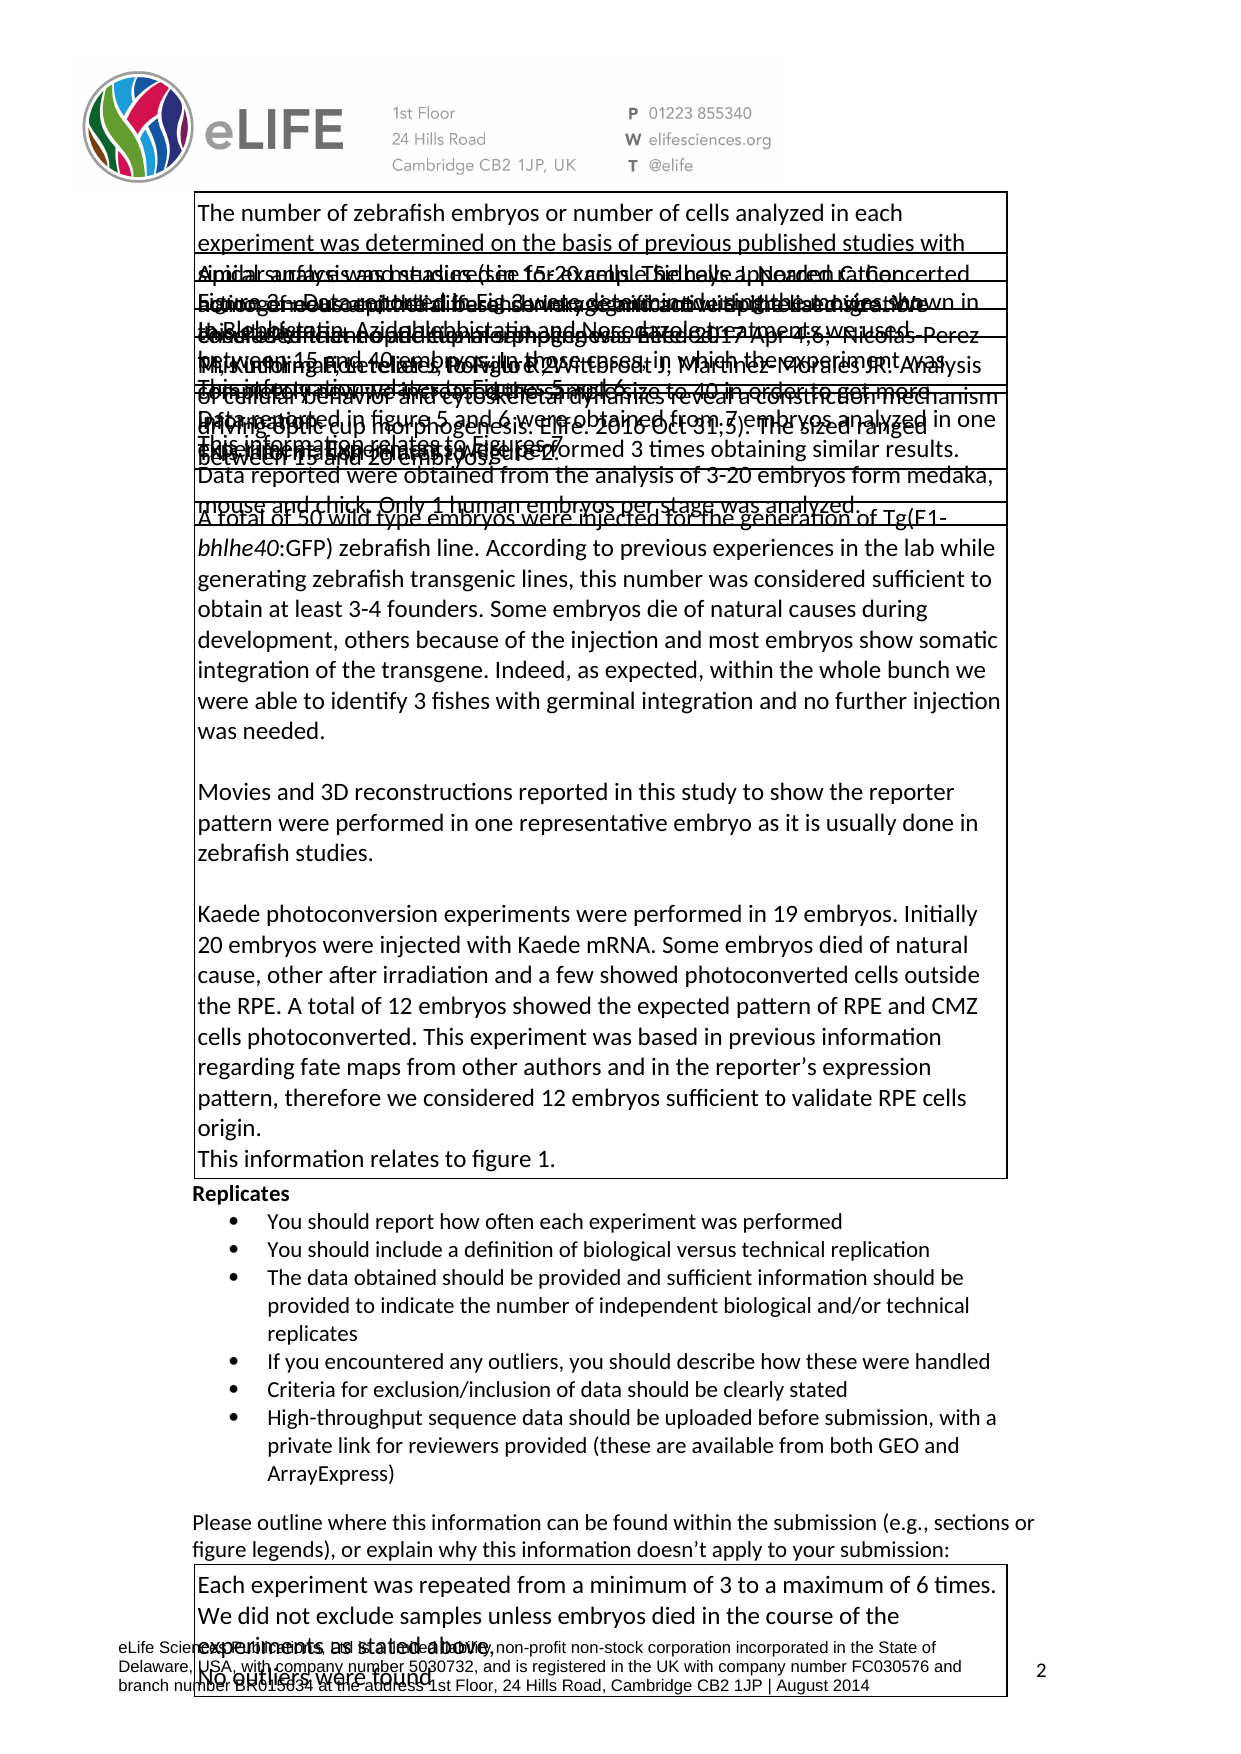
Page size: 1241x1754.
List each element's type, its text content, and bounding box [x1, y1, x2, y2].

picture [73, 59, 784, 191]
text This information relates to figure 1. [195, 1143, 1006, 1175]
text Kaede photoconversion experiments were performed in 19 embryos. Initially 20 embryos were injected with Kaede mRNA. Some embryos died of natural cause, other after irradiation and a few showed photoconverted cells outside the RPE. A total of 12 embryos showed the expected pattern of RPE and CMZ cells photoconverted. This experiment was based in previous information regarding fate maps from other authors and in the reporter’s expression pattern, therefore we considered 12 embryos sufficient to validate RPE cells origin. [197, 899, 1004, 1143]
text Data reported were obtained from the analysis of 3-20 embryos form medaka, mouse and chick. Only 1 human embryos per stage was analyzed. [195, 459, 1006, 522]
text No outliers were found [195, 1661, 1006, 1694]
text Data reported in figure 5 and 6 were obtained from 7 embryos analyzed in one experiment. Experiments were performed 3 times obtaining similar results. [195, 403, 1006, 459]
text Figure 3 – Data reported in Fig 3 were determined using the movies shown in this study [195, 284, 1006, 308]
list The data obtained should be provided and sufficient information should be provided to indicate the number of independent biological and/or technical replicates [229, 1263, 1053, 1347]
text A total of 50 wild type embryos were injected for the generation of Tg(E1-bhlhe40:GFP) zebrafish line. According to previous experiences in the lab while generating zebrafish transgenic lines, this number was considered sufficient to obtain at least 3-4 founders. Some embryos die of natural causes during development, others because of the injection and most embryos show somatic integration of the transgene. Indeed, as expected, within the whole bunch we were able to identify 3 fishes with germinal integration and no further injection was needed. [197, 526, 1004, 746]
text Apical surface was measured in 15-20 cells. The cells appeared rather homogeneous and the difference very significant with the used size. We concluded that no additional sampling was needed. [195, 256, 1006, 280]
text In Blebbistatin, Azidoblebbistatin and Nocodazole treatments we used between 15 and 40 embryos. In those cases, in which the experiment was completely new we increased the sample size to 40 in order to get more information. [195, 338, 1006, 392]
list You should include a definition of biological versus technical replication [229, 1235, 1053, 1263]
text Movies and 3D reconstructions reported in this study to show the reporter pattern were performed in one representative embryo as it is usually done in zebrafish studies. [197, 777, 1004, 868]
text This information relates to Figures 7 [197, 428, 1004, 459]
list Criteria for exclusion/inclusion of data should be clearly stated [229, 1375, 1053, 1403]
text Each experiment was repeated from a minimum of 3 to a maximum of 6 times. [195, 1567, 1006, 1600]
list If you encountered any outliers, you should describe how these were handled [229, 1347, 1053, 1375]
list You should report how often each experiment was performed [229, 1207, 1053, 1235]
list High-throughput sequence data should be uploaded before submission, with a private link for reviewers provided (these are available from both GEO and ArrayExpress) [229, 1403, 1053, 1487]
text This information relates to Figures 5 and 6. [197, 372, 1004, 392]
text The number of zebrafish embryos or number of cells analyzed in each experiment was determined on the basis of previous published studies with similar analysis and studies (see for example Sidhaye J, Norden C. Concerted action of neuroepithelial basal shrinkage and active epithelial migration ensures efficient optic cup morphogenesis. Elife. 2017 Apr 4;6; Nicolas-Perez M, Kuchling F, Letelier J, Polvillo R, Wittbrodt J, Martinez-Morales JR. Analysis of cellular behavior and cytoskeletal dynamics reveal a constriction mechanism driving optic cup morphogenesis. Elife. 2016 Oct 31;5). The sized ranged between 15 and 20 embryos. [195, 194, 1006, 252]
text Replicates [192, 448, 1053, 1207]
text We did not exclude samples unless embryos died in the course of the experiments as stated above, [197, 1600, 1004, 1661]
text In Blebbistatin, Azidoblebbistatin and Nocodazole treatments we used between 15 and 40 embryos. In those cases, in which the experiment was completely new we increased the sample size to 40 in order to get more information. [195, 312, 1006, 336]
